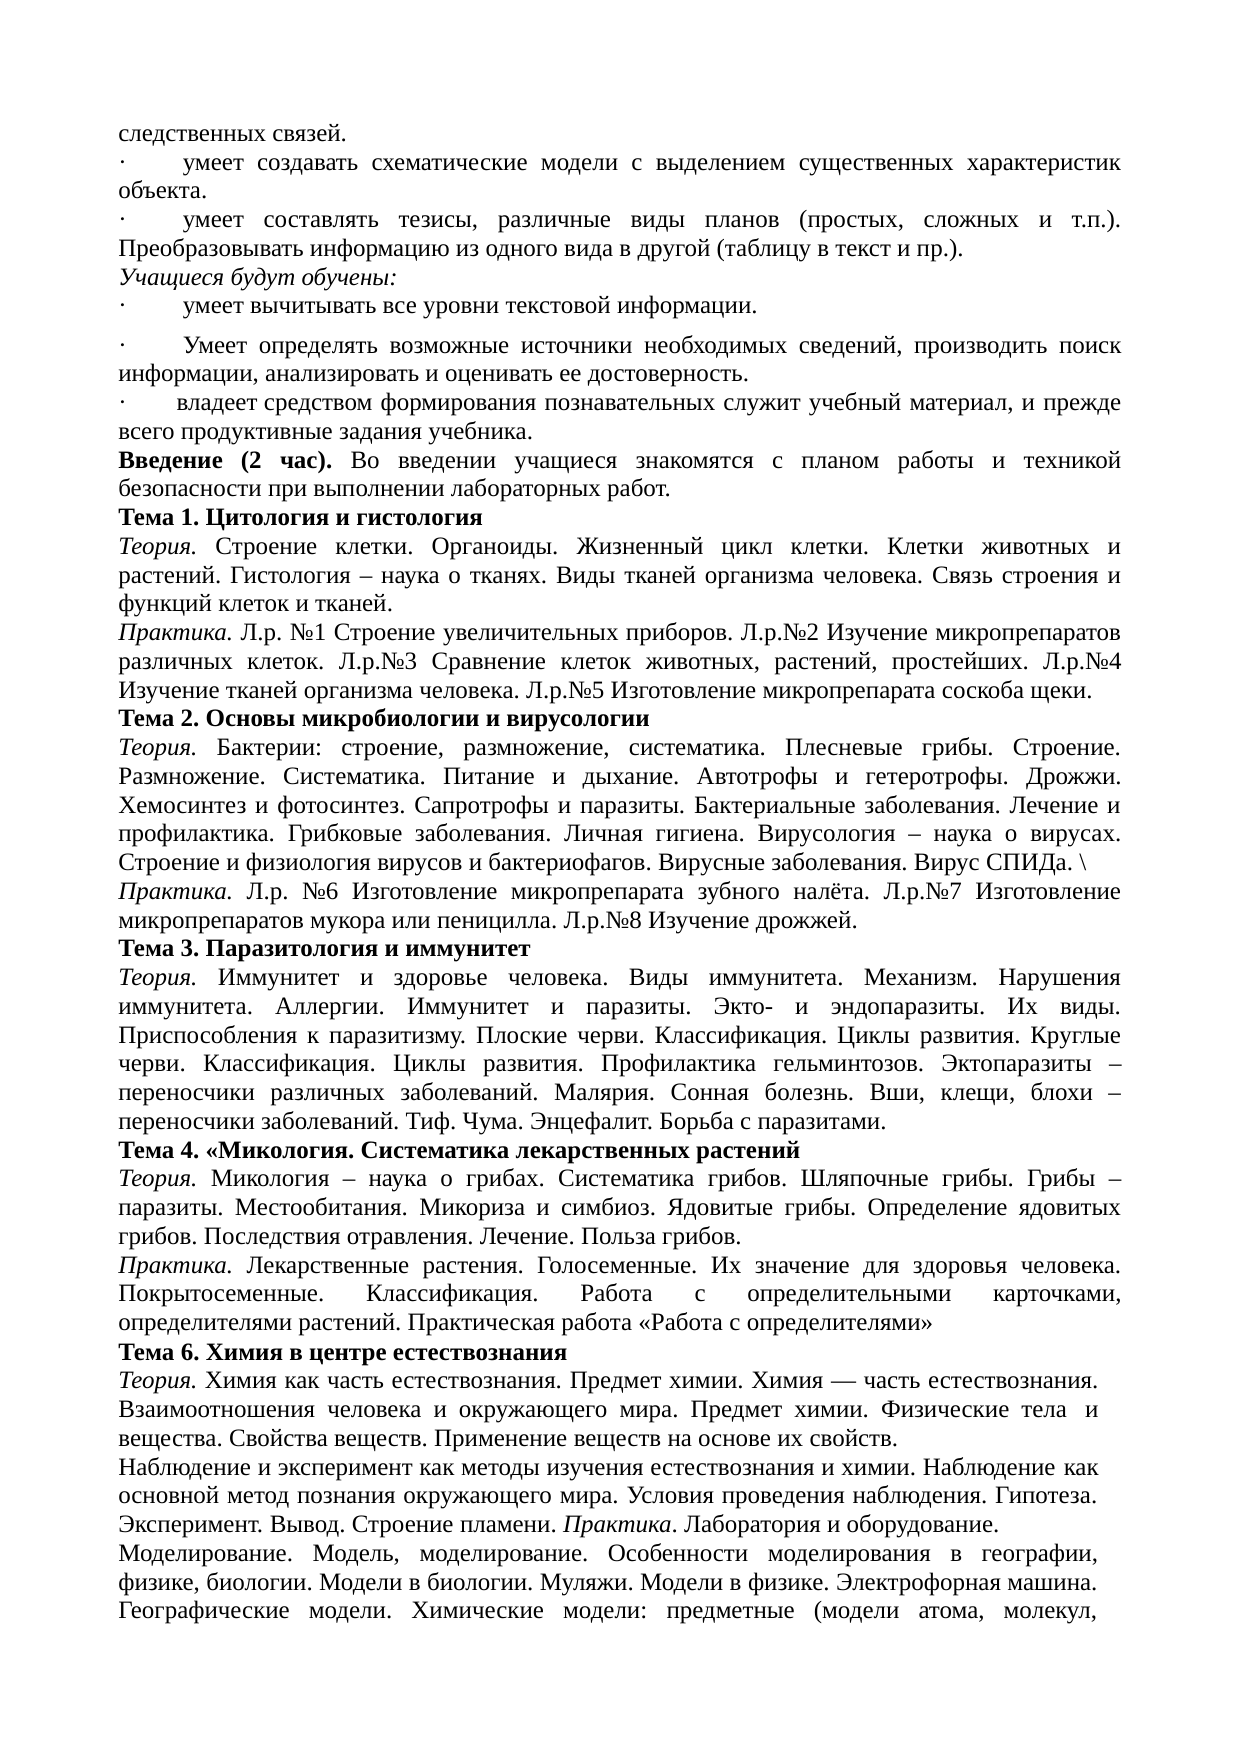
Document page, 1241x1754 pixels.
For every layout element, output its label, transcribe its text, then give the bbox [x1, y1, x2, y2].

text Тема 2. Основы микробиологии и вирусологии [118, 703, 1122, 732]
text Тема 1. Цитология и гистология [118, 502, 1122, 531]
text · умеет вычитывать все уровни текстовой информации. [118, 291, 1122, 319]
text Введение (2 час). Во введении учащиеся знакомятся с планом работы и техникой безопасности при выполнении лабораторных работ. [118, 445, 1122, 502]
text Теория. Химия как часть естествознания. Предмет химии. Химия — часть естествознания. Взаимоотношения человека и окружающего мира. Предмет химии. Физические тела и вещества. Свойства веществ. Применение веществ на основе их свойств. [118, 1365, 1098, 1452]
subtitle Тема 6. Химия в центре естествознания [118, 1337, 1122, 1365]
text Тема 3. Паразитология и иммунитет [118, 933, 1122, 962]
text Учащиеся будут обучены: [118, 262, 1122, 291]
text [118, 118, 1122, 147]
text Теория. Строение клетки. Органоиды. Жизненный цикл клетки. Клетки животных и растений. Гистология – наука о тканях. Виды тканей организма человека. Связь строения и функций клеток и тканей. [118, 531, 1122, 617]
text Теория. Микология – наука о грибах. Систематика грибов. Шляпочные грибы. Грибы – паразиты. Местообитания. Микориза и симбиоз. Ядовитые грибы. Определение ядовитых грибов. Последствия отравления. Лечение. Польза грибов. [118, 1163, 1122, 1250]
text Практика. Л.р. №6 Изготовление микропрепарата зубного налёта. Л.р.№7 Изготовление микропрепаратов мукора или пеницилла. Л.р.№8 Изучение дрожжей. [118, 876, 1122, 933]
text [118, 1538, 1098, 1624]
text Практика. Л.р. №1 Строение увеличительных приборов. Л.р.№2 Изучение микропрепаратов различных клеток. Л.р.№3 Сравнение клеток животных, растений, простейших. Л.р.№4 Изучение тканей организма человека. Л.р.№5 Изготовление микропрепарата соскоба щеки. [118, 617, 1122, 703]
text Наблюдение и эксперимент как методы изучения естествознания и химии. Наблюдение как основной метод познания окружающего мира. Условия проведения наблюдения. Гипотеза. Эксперимент. Вывод. Строение пламени. Практика. Лаборатория и оборудование. [118, 1452, 1098, 1538]
text Тема 4. «Микология. Систематика лекарственных растений [118, 1135, 1122, 1163]
text · умеет составлять тезисы, различные виды планов (простых, сложных и т.п.). Преобразовывать информацию из одного вида в другой (таблицу в текст и пр.). [118, 204, 1122, 262]
text · владеет средством формирования познавательных служит учебный материал, и прежде всего продуктивные задания учебника. [118, 387, 1122, 445]
text · Умеет определять возможные источники необходимых сведений, производить поиск информации, анализировать и оценивать ее достоверность. [118, 330, 1122, 387]
text Практика. Лекарственные растения. Голосеменные. Их значение для здоровья человека. Покрытосеменные. Классификация. Работа с определительными карточками, определителями растений. Практическая работа «Работа с определителями» [118, 1250, 1122, 1336]
text · умеет создавать схематические модели с выделением существенных характеристик объекта. [118, 147, 1122, 204]
text Теория. Иммунитет и здоровье человека. Виды иммунитета. Механизм. Нарушения иммунитета. Аллергии. Иммунитет и паразиты. Экто- и эндопаразиты. Их виды. Приспособления к паразитизму. Плоские черви. Классификация. Циклы развития. Круглые черви. Классификация. Циклы развития. Профилактика гельминтозов. Эктопаразиты – переносчики различных заболеваний. Малярия. Сонная болезнь. Вши, клещи, блохи – переносчики заболеваний. Тиф. Чума. Энцефалит. Борьба с паразитами. [118, 962, 1122, 1135]
text Теория. Бактерии: строение, размножение, систематика. Плесневые грибы. Строение. Размножение. Систематика. Питание и дыхание. Автотрофы и гетеротрофы. Дрожжи. Хемосинтез и фотосинтез. Сапротрофы и паразиты. Бактериальные заболевания. Лечение и профилактика. Грибковые заболевания. Личная гигиена. Вирусология – наука о вирусах. Строение и физиология вирусов и бактериофагов. Вирусные заболевания. Вирус СПИДа. \ [118, 732, 1122, 876]
